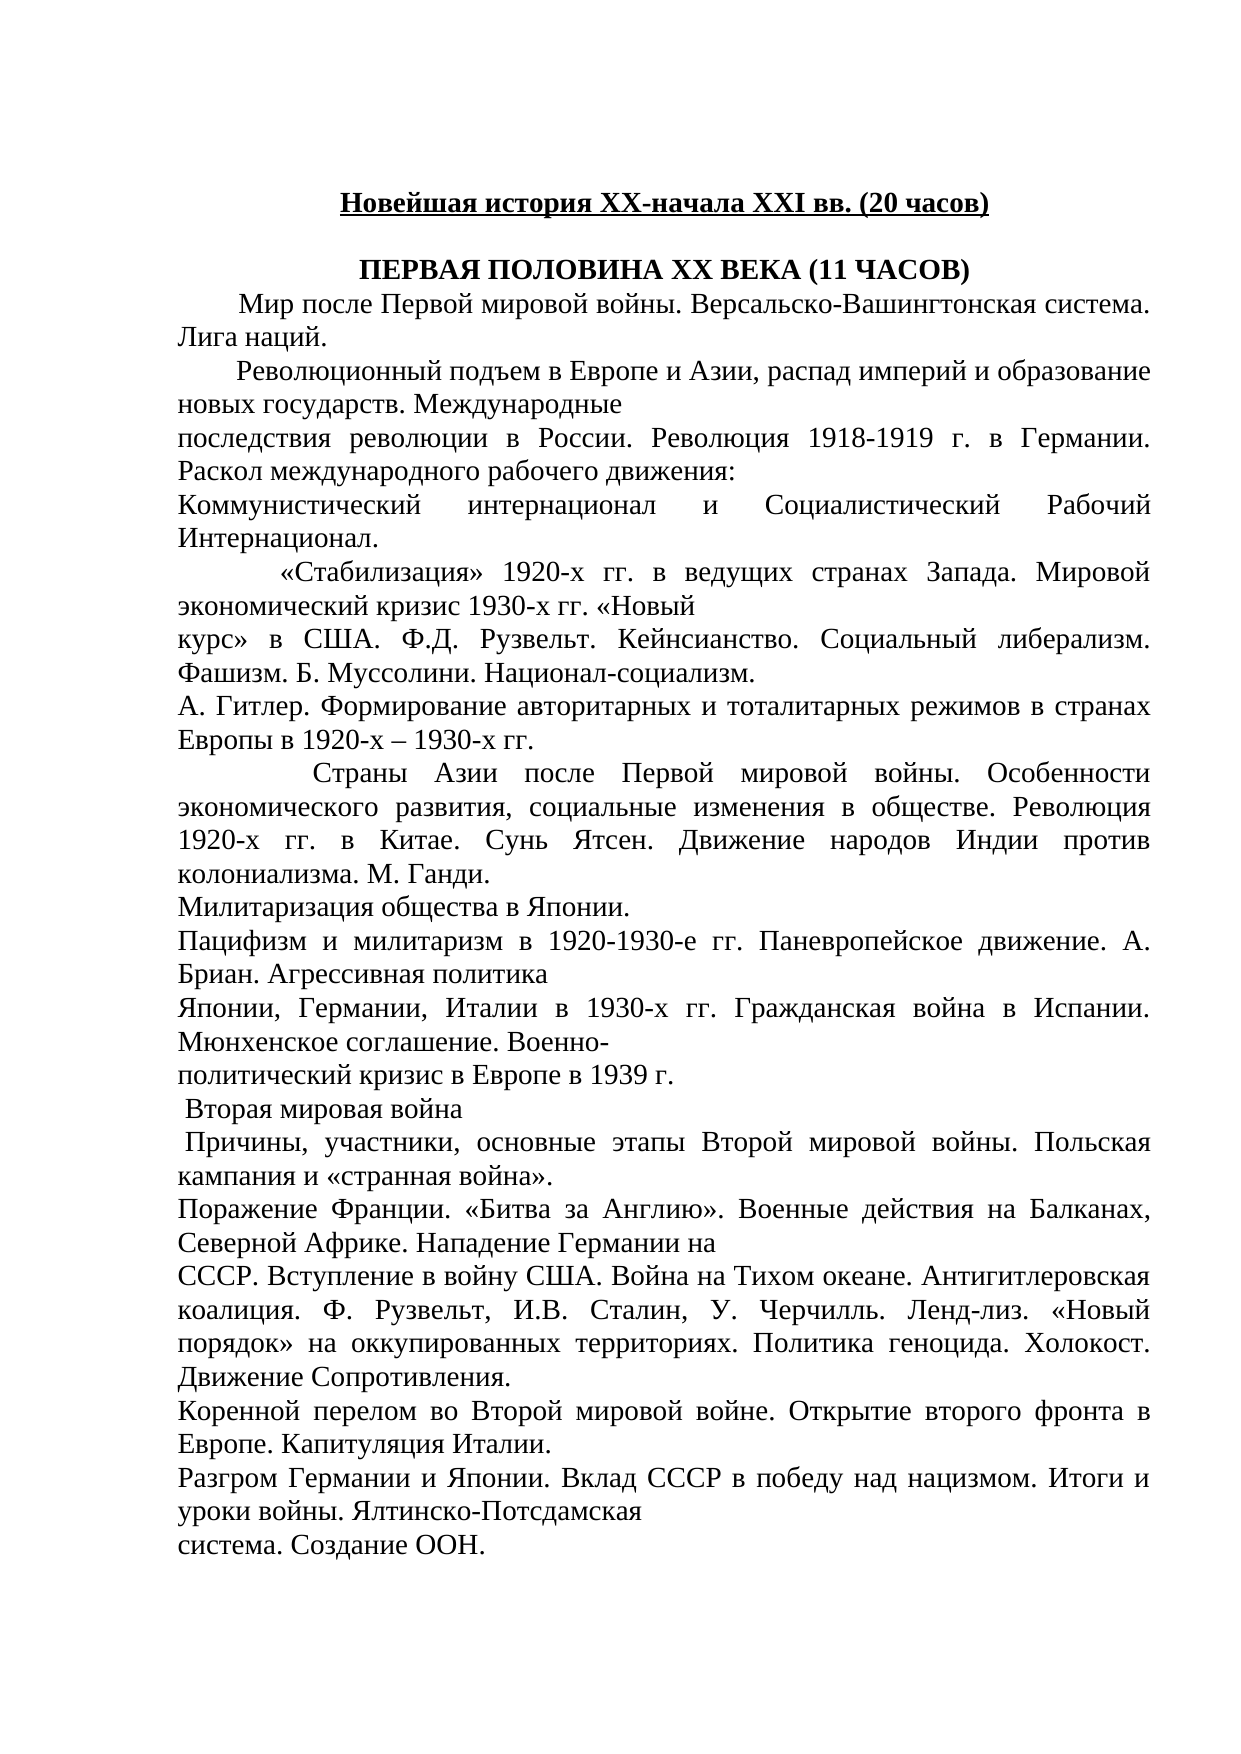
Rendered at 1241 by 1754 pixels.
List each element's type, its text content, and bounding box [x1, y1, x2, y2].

text Японии, Германии, Италии в 1930-х гг. Гражданская война в Испании. Мюнхенское соглашение. Военно- [177, 990, 1152, 1057]
text Страны Азии после Первой мировой войны. Особенности экономического развития, социальные изменения в обществе. Революция 1920-х гг. в Китае. Сунь Ятсен. Движение народов Индии против колониализма. М. Ганди. [177, 755, 1152, 889]
text А. Гитлер. Формирование авторитарных и тоталитарных режимов в странах Европы в 1920-х – 1930-х гг. [177, 688, 1152, 755]
text Милитаризация общества в Японии. [177, 889, 1152, 923]
text последствия революции в России. Революция 1918-1919 г. в Германии. Раскол международного рабочего движения: [177, 420, 1152, 487]
text СССР. Вступление в войну США. Война на Тихом океане. Антигитлеровская коалиция. Ф. Рузвельт, И.В. Сталин, У. Черчилль. Ленд-лиз. «Новый порядок» на оккупированных территориях. Политика геноцида. Холокост. Движение Сопротивления. [177, 1258, 1152, 1393]
text Революционный подъем в Европе и Азии, распад империй и образование новых государств. Международные [177, 353, 1152, 420]
text курс» в США. Ф.Д. Рузвельт. Кейнсианство. Социальный либерализм. Фашизм. Б. Муссолини. Национал-социализм. [177, 621, 1152, 688]
text Новейшая история XX-начала XXI вв. (20 часов) [177, 185, 1152, 219]
text Коренной перелом во Второй мировой войне. Открытие второго фронта в Европе. Капитуляция Италии. [177, 1393, 1152, 1460]
text система. Создание ООН. [177, 1527, 1152, 1560]
text политический кризис в Европе в 1939 г. [177, 1057, 1152, 1091]
text Вторая мировая война [177, 1091, 1152, 1124]
text ПЕРВАЯ ПОЛОВИНА XX ВЕКА (11 ЧАСОВ) [177, 252, 1152, 286]
text Коммунистический интернационал и Социалистический Рабочий Интернационал. [177, 487, 1152, 554]
text Пацифизм и милитаризм в 1920-1930-е гг. Паневропейское движение. А. Бриан. Агрессивная политика [177, 923, 1152, 990]
text «Стабилизация» 1920-х гг. в ведущих странах Запада. Мировой экономический кризис 1930-х гг. «Новый [177, 554, 1152, 621]
text Мир после Первой мировой войны. Версальско-Вашингтонская система. Лига наций. [177, 286, 1152, 353]
text Поражение Франции. «Битва за Англию». Военные действия на Балканах, Северной Африке. Нападение Германии на [177, 1191, 1152, 1258]
text Разгром Германии и Японии. Вклад СССР в победу над нацизмом. Итоги и уроки войны. Ялтинско-Потсдамская [177, 1460, 1152, 1527]
text Причины, участники, основные этапы Второй мировой войны. Польская кампания и «странная война». [177, 1124, 1152, 1191]
